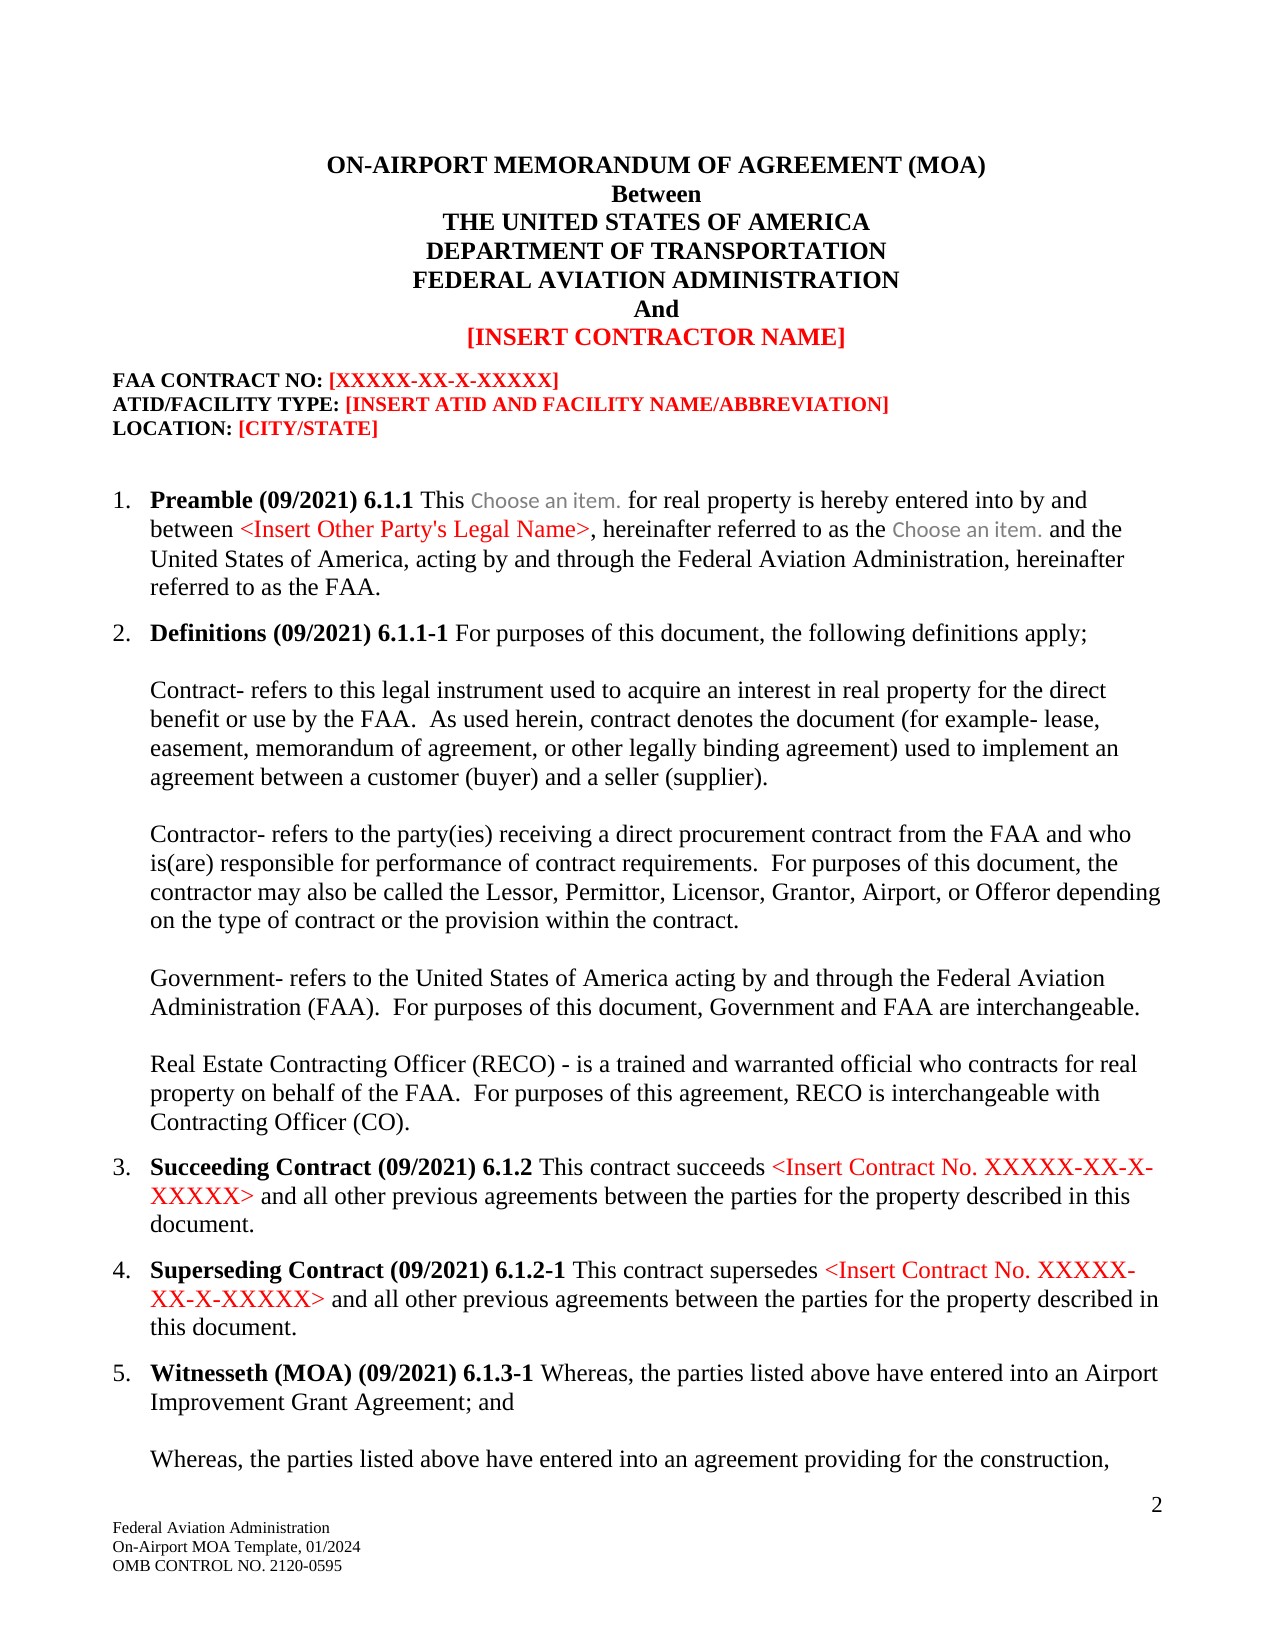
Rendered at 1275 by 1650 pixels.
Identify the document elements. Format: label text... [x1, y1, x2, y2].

text ATID/FACILITY TYPE: [INSERT ATID AND FACILITY NAME/ABBREVIATION] [112, 392, 1162, 416]
text Between [150, 179, 1162, 207]
text DEPARTMENT OF TRANSPORTATION [150, 236, 1162, 265]
text ON-AIRPORT MEMORANDUM OF AGREEMENT (MOA) [150, 150, 1162, 179]
text [INSERT CONTRACTOR NAME] [150, 322, 1162, 351]
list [112, 1358, 1162, 1473]
text And [150, 294, 1162, 322]
list Succeeding Contract (09/2021) 6.1.2 Insert in all contracts when the contract immediately follows an expiring contract or follows an expired contract in holdover status. This contract succeeds <Insert Contract No. XXXXX-XX-X-XXXXX> and all other previous agreements between the parties for the property described in this document. [112, 1152, 1162, 1238]
list Superseding Contract (09/2021) 6.1.2-1 Insert in all contracts when the contract supersedes an existing contract, prior to the scheduled expiration of the existing contract term. This contract supersedes <Insert Contract No. XXXXX-XX-X-XXXXX> and all other previous agreements between the parties for the property described in this document. [112, 1255, 1162, 1341]
text FAA CONTRACT NO: [XXXXX-XX-X-XXXXX] [112, 368, 1162, 392]
text FEDERAL AVIATION ADMINISTRATION [150, 265, 1162, 294]
text LOCATION: [CITY/STATE] [112, 416, 1162, 440]
list Definitions (09/2021) 6.1.1-1 Insert in all real estate contracts except outgrants and standard space leases. For purposes of this document, the following definitions apply; Contract- refers to this legal instrument used to acquire an interest in real property for the direct benefit or use by the FAA. As used herein, contract denotes the document (for example- lease, easement, memorandum of agreement, or other legally binding agreement) used to implement an agreement between a customer (buyer) and a seller (supplier). Contractor- refers to the party(ies) receiving a direct procurement contract from the FAA and who is(are) responsible for performance of contract requirements. For purposes of this document, the contractor may also be called the Lessor, Permittor, Licensor, Grantor, Airport, or Offeror depending on the type of contract or the provision within the contract. Government- refers to the United States of America acting by and through the Federal Aviation Administration (FAA). For purposes of this document, Government and FAA are interchangeable. Real Estate Contracting Officer (RECO) - is a trained and warranted official who contracts for real property on behalf of the FAA. For purposes of this agreement, RECO is interchangeable with Contracting Officer (CO). [112, 618, 1162, 1135]
list Preamble (09/2021) 6.1.1 Insert in all real estate contracts. Edit fill-ins based on contract type. This for real property is hereby entered into by and between <Insert Other Party's Legal Name>, hereinafter referred to as the and the United States of America, acting by and through the Federal Aviation Administration, hereinafter referred to as the FAA. [112, 486, 1162, 601]
text THE UNITED STATES OF AMERICA [150, 207, 1162, 236]
